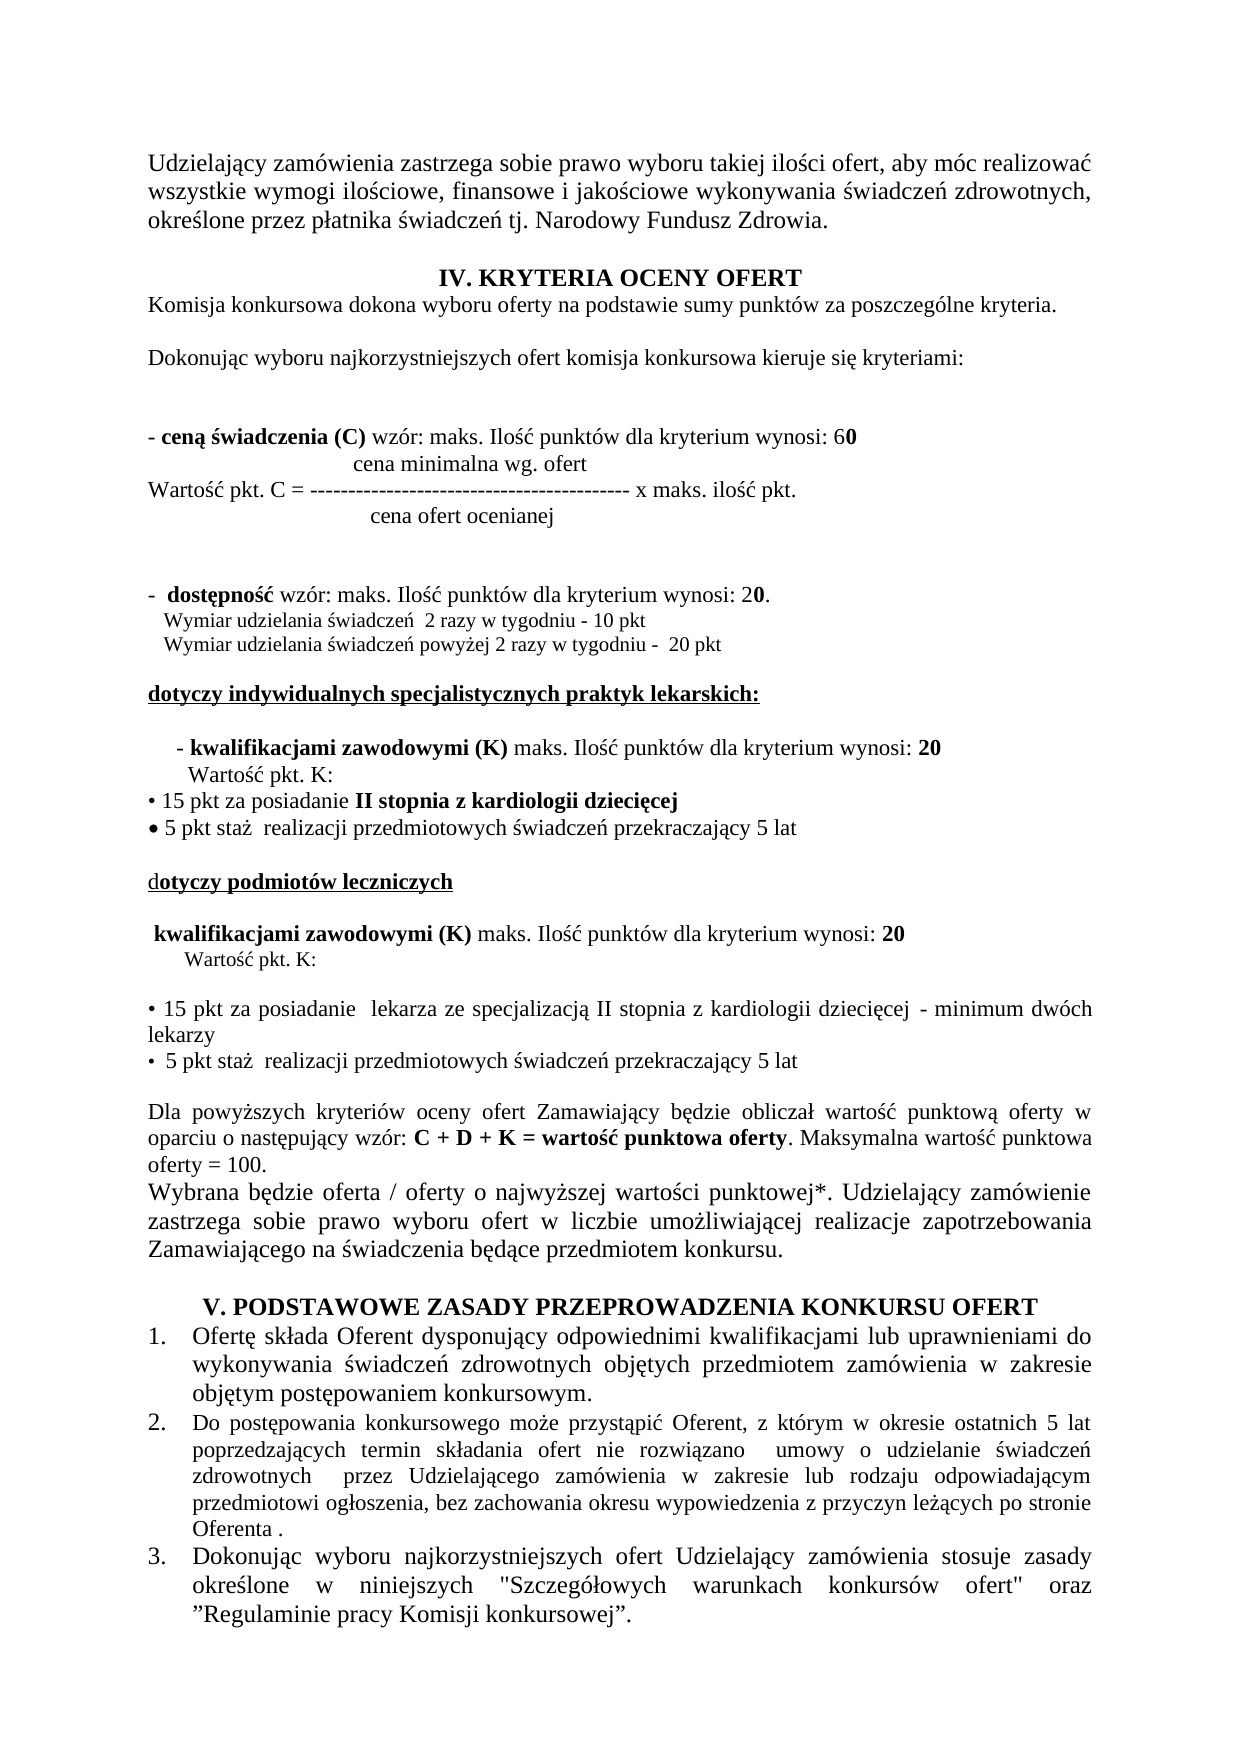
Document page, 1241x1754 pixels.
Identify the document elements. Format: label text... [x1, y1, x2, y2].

text cena ofert ocenianej [148, 502, 1092, 529]
text V. PODSTAWOWE ZASADY PRZEPROWADZENIA KONKURSU OFERT [148, 1292, 1092, 1321]
list Dokonując wyboru najkorzystniejszych ofert Udzielający zamówienia stosuje zasady określone w niniejszych "Szczegółowych warunkach konkursów ofert" oraz ”Regulaminie pracy Komisji konkursowej”. [148, 1541, 1092, 1627]
text Wymiar udzielania świadczeń powyżej 2 razy w tygodniu - 20 pkt [148, 632, 1092, 656]
text - kwalifikacjami zawodowymi (K) maks. Ilość punktów dla kryterium wynosi: 20 [148, 734, 1092, 761]
text dotyczy podmiotów leczniczych [148, 868, 1092, 894]
text kwalifikacjami zawodowymi (K) maks. Ilość punktów dla kryterium wynosi: 20 [148, 920, 1092, 947]
text Dla powyższych kryteriów oceny ofert Zamawiający będzie obliczał wartość punktową oferty w oparciu o następujący wzór: C + D + K = wartość punktowa oferty. Maksymalna wartość punktowa oferty = 100. [148, 1098, 1092, 1177]
text Wartość pkt. K: [148, 947, 1092, 971]
text • 15 pkt za posiadanie lekarza ze specjalizacją II stopnia z kardiologii dziecięcej - minimum dwóch lekarzy [148, 995, 1092, 1048]
text • 5 pkt staż realizacji przedmiotowych świadczeń przekraczający 5 lat [148, 813, 1092, 841]
text • 15 pkt za posiadanie II stopnia z kardiologii dziecięcej [148, 787, 1092, 813]
text Wartość pkt. C = ------------------------------------------ x maks. ilość pkt. [148, 476, 1092, 502]
text Wymiar udzielania świadczeń 2 razy w tygodniu - 10 pkt [148, 608, 1092, 632]
text IV. KRYTERIA OCENY OFERT [148, 263, 1092, 291]
list Do postępowania konkursowego może przystąpić Oferent, z którym w okresie ostatnich 5 lat poprzedzających termin składania ofert nie rozwiązano umowy o udzielanie świadczeń zdrowotnych przez Udzielającego zamówienia w zakresie lub rodzaju odpowiadającym przedmiotowi ogłoszenia, bez zachowania okresu wypowiedzenia z przyczyn leżących po stronie Oferenta . [148, 1407, 1092, 1541]
text Udzielający zamówienia zastrzega sobie prawo wyboru takiej ilości ofert, aby móc realizować wszystkie wymogi ilościowe, finansowe i jakościowe wykonywania świadczeń zdrowotnych, określone przez płatnika świadczeń tj. Narodowy Fundusz Zdrowia. [148, 148, 1092, 234]
text • 5 pkt staż realizacji przedmiotowych świadczeń przekraczający 5 lat [148, 1048, 1092, 1074]
list Ofertę składa Oferent dysponujący odpowiednimi kwalifikacjami lub uprawnieniami do wykonywania świadczeń zdrowotnych objętych przedmiotem zamówienia w zakresie objętym postępowaniem konkursowym. [148, 1321, 1092, 1407]
text Wybrana będzie oferta / oferty o najwyższej wartości punktowej*. Udzielający zamówienie zastrzega sobie prawo wyboru ofert w liczbie umożliwiającej realizacje zapotrzebowania Zamawiającego na świadczenia będące przedmiotem konkursu. [148, 1177, 1092, 1263]
text Dokonując wyboru najkorzystniejszych ofert komisja konkursowa kieruje się kryteriami: [148, 344, 1092, 371]
text Komisja konkursowa dokona wyboru oferty na podstawie sumy punktów za poszczególne kryteria. [148, 291, 1092, 318]
text Wartość pkt. K: [148, 761, 1092, 787]
text - dostępność wzór: maks. Ilość punktów dla kryterium wynosi: 20. [148, 581, 1092, 608]
text - ceną świadczenia (C) wzór: maks. Ilość punktów dla kryterium wynosi: 60 [148, 423, 1092, 449]
text dotyczy indywidualnych specjalistycznych praktyk lekarskich: [148, 680, 1092, 706]
text cena minimalna wg. ofert [148, 449, 1092, 476]
